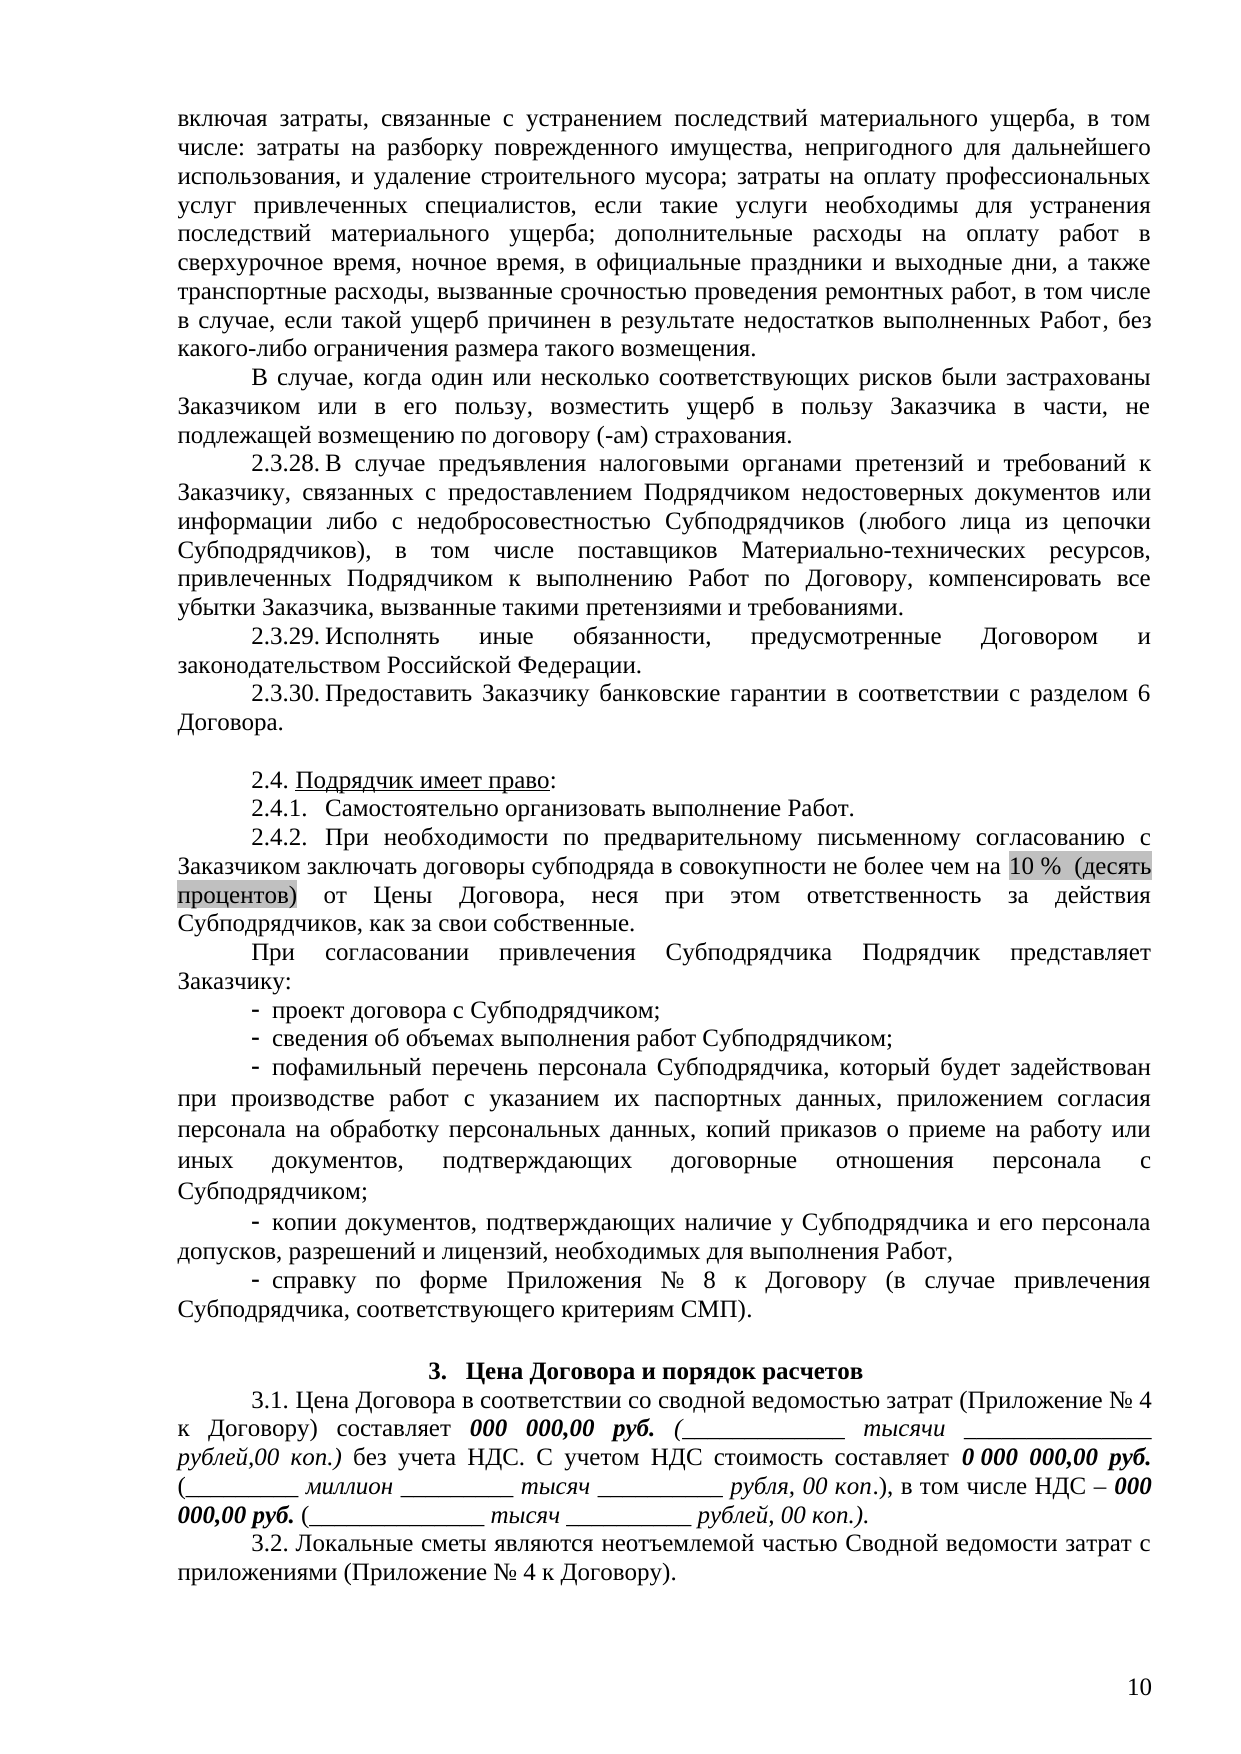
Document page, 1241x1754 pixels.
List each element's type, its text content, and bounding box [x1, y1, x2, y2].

list При необходимости по предварительному письменному согласованию с Заказчиком заключать договоры субподряда в совокупности не более чем на 10 % (десять процентов) от Цены Договора, неся при этом ответственность за действия Субподрядчиков, как за свои собственные. [177, 822, 1152, 937]
list В случае, когда один или несколько соответствующих рисков были застрахованы Заказчиком или в его пользу, возместить ущерб в пользу Заказчика в части, не подлежащей возмещению по договору (-ам) страхования. [177, 362, 1152, 448]
list Подрядчик имеет право: [177, 765, 1152, 793]
list При согласовании привлечения Субподрядчика Подрядчик представляет Заказчику: [177, 937, 1152, 995]
list сведения об объемах выполнения работ Субподрядчиком; [177, 1023, 1152, 1052]
list Самостоятельно организовать выполнение Работ. [177, 793, 1152, 822]
list В случае предъявления налоговыми органами претензий и требований к Заказчику, связанных с предоставлением Подрядчиком недостоверных документов или информации либо с недобросовестностью Субподрядчиков (любого лица из цепочки Субподрядчиков), в том числе поставщиков Материально-технических ресурсов, привлеченных Подрядчиком к выполнению Работ по Договору, компенсировать все убытки Заказчика, вызванные такими претензиями и требованиями. [177, 448, 1152, 621]
list Цена Договора и порядок расчетов [140, 1356, 1152, 1385]
list справку по форме Приложения № 8 к Договору (в случае привлечения Субподрядчика, соответствующего критериям СМП). [177, 1265, 1152, 1322]
list проект договора с Субподрядчиком; [177, 995, 1152, 1023]
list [177, 305, 1152, 362]
list Исполнять иные обязанности, предусмотренные Договором и законодательством Российской Федерации. [177, 621, 1152, 678]
list Цена Договора в соответствии со сводной ведомостью затрат (Приложение № 4 к Договору) составляет 000 000,00 руб. (_____________ тысячи _______________ рублей,00 коп.) без учета НДС. С учетом НДС стоимость составляет 0 000 000,00 руб. (_________ миллион _________ тысяч __________ рубля, 00 коп.), в том числе НДС – 000 000,00 руб. (______________ тысяч __________ рублей, 00 коп.). [177, 1385, 1152, 1528]
list Локальные сметы являются неотъемлемой частью Сводной ведомости затрат с приложениями (Приложение № 4 к Договору). [177, 1528, 1152, 1586]
list пофамильный перечень персонала Субподрядчика, который будет задействован при производстве работ с указанием их паспортных данных, приложением согласия персонала на обработку персональных данных, копий приказов о приеме на работу или иных документов, подтверждающих договорные отношения персонала с Субподрядчиком; [177, 1052, 1152, 1205]
list Предоставить Заказчику банковские гарантии в соответствии с разделом 6 Договора. [177, 678, 1152, 736]
list копии документов, подтверждающих наличие у Субподрядчика и его персонала допусков, разрешений и лицензий, необходимых для выполнения Работ, [177, 1207, 1152, 1265]
